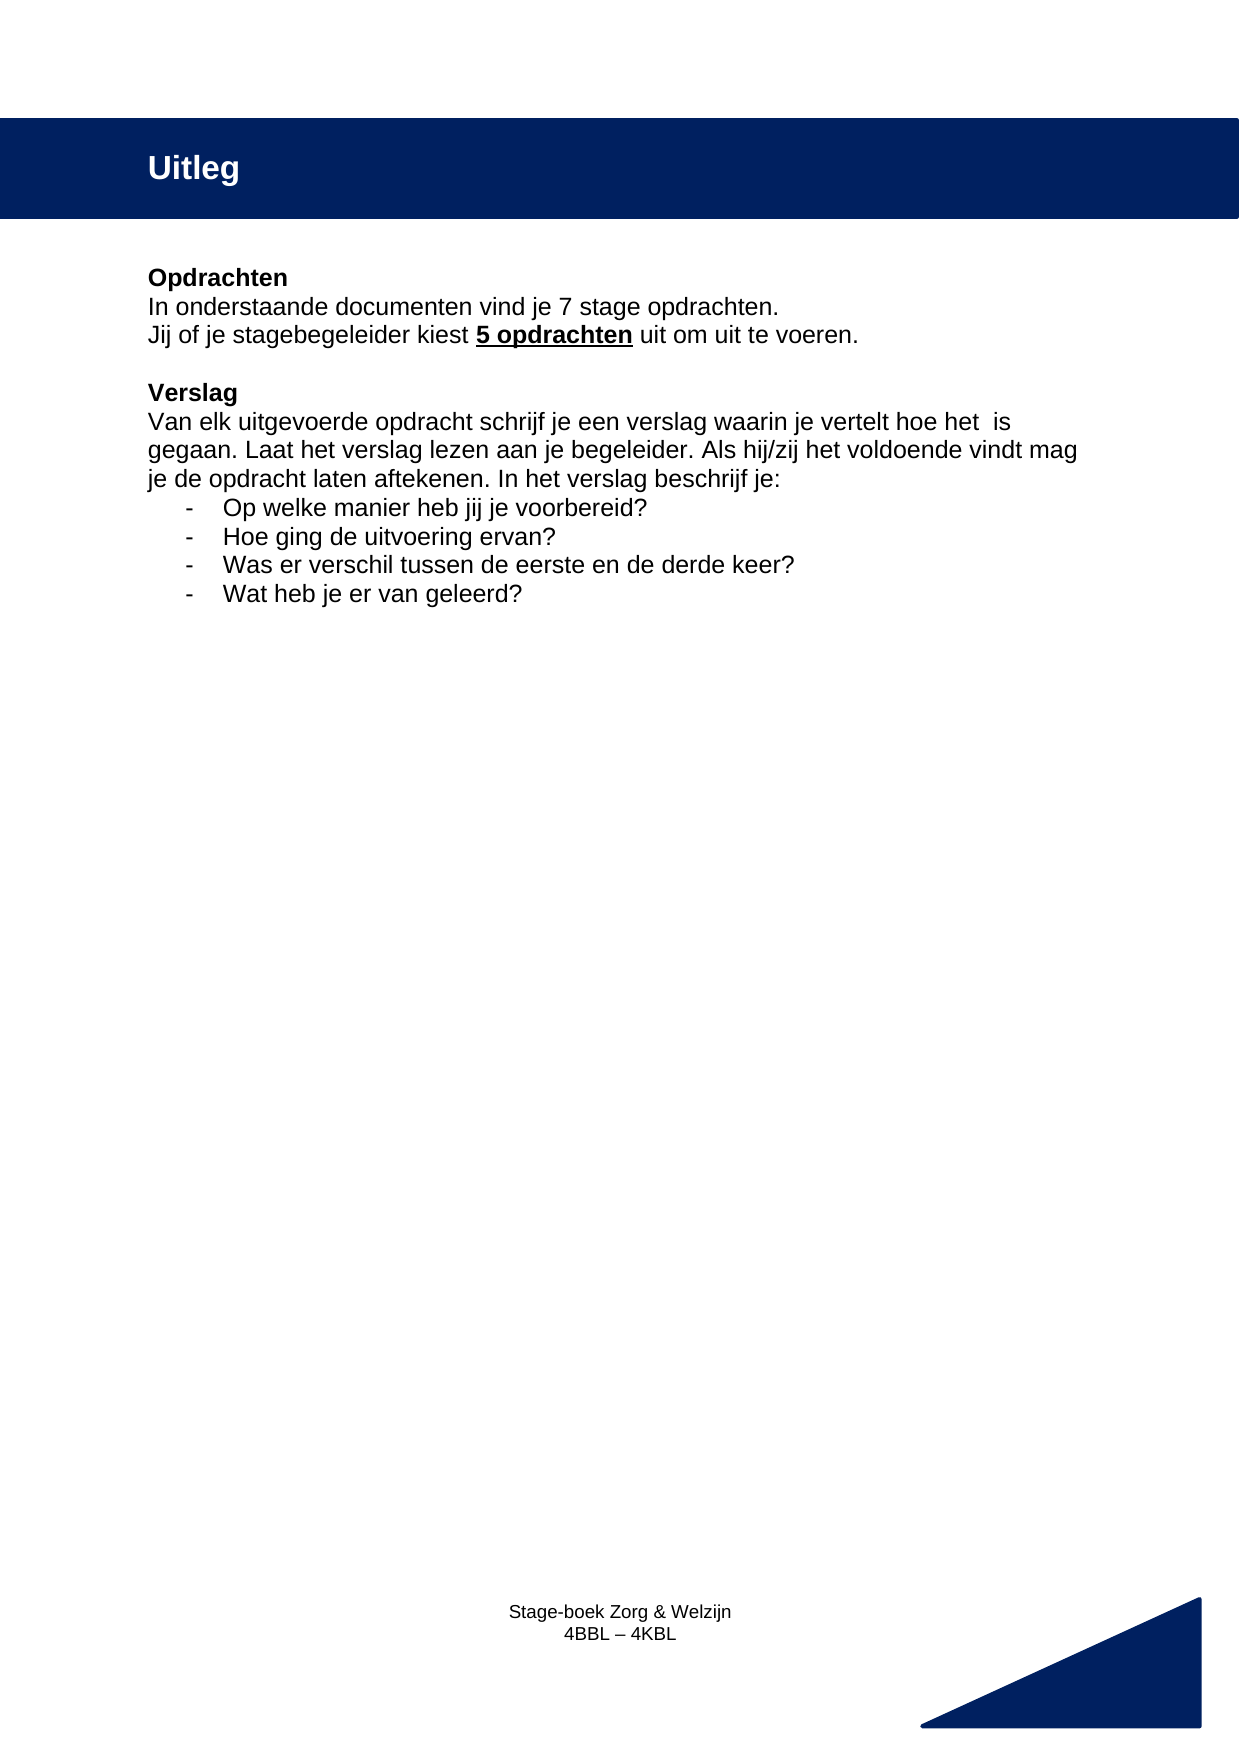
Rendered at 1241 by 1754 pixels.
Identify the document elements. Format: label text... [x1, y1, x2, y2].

list Wat heb je er van geleerd? [185, 579, 1092, 608]
text Verslag [148, 378, 1092, 407]
text Van elk uitgevoerde opdracht schrijf je een verslag waarin je vertelt hoe het is gegaan. Laat het verslag lezen aan je begeleider. Als hij/zij het voldoende vindt mag je de opdracht laten aftekenen. In het verslag beschrijf je: [148, 407, 1092, 493]
text Opdrachten [148, 263, 1092, 292]
list Op welke manier heb jij je voorbereid? [185, 493, 1092, 522]
text In onderstaande documenten vind je 7 stage opdrachten. [148, 292, 1092, 321]
text Jij of je stagebegeleider kiest 5 opdrachten uit om uit te voeren. [148, 321, 1092, 349]
text Uitleg [148, 148, 1092, 186]
list Was er verschil tussen de eerste en de derde keer? [185, 551, 1092, 579]
list Hoe ging de uitvoering ervan? [185, 522, 1092, 551]
